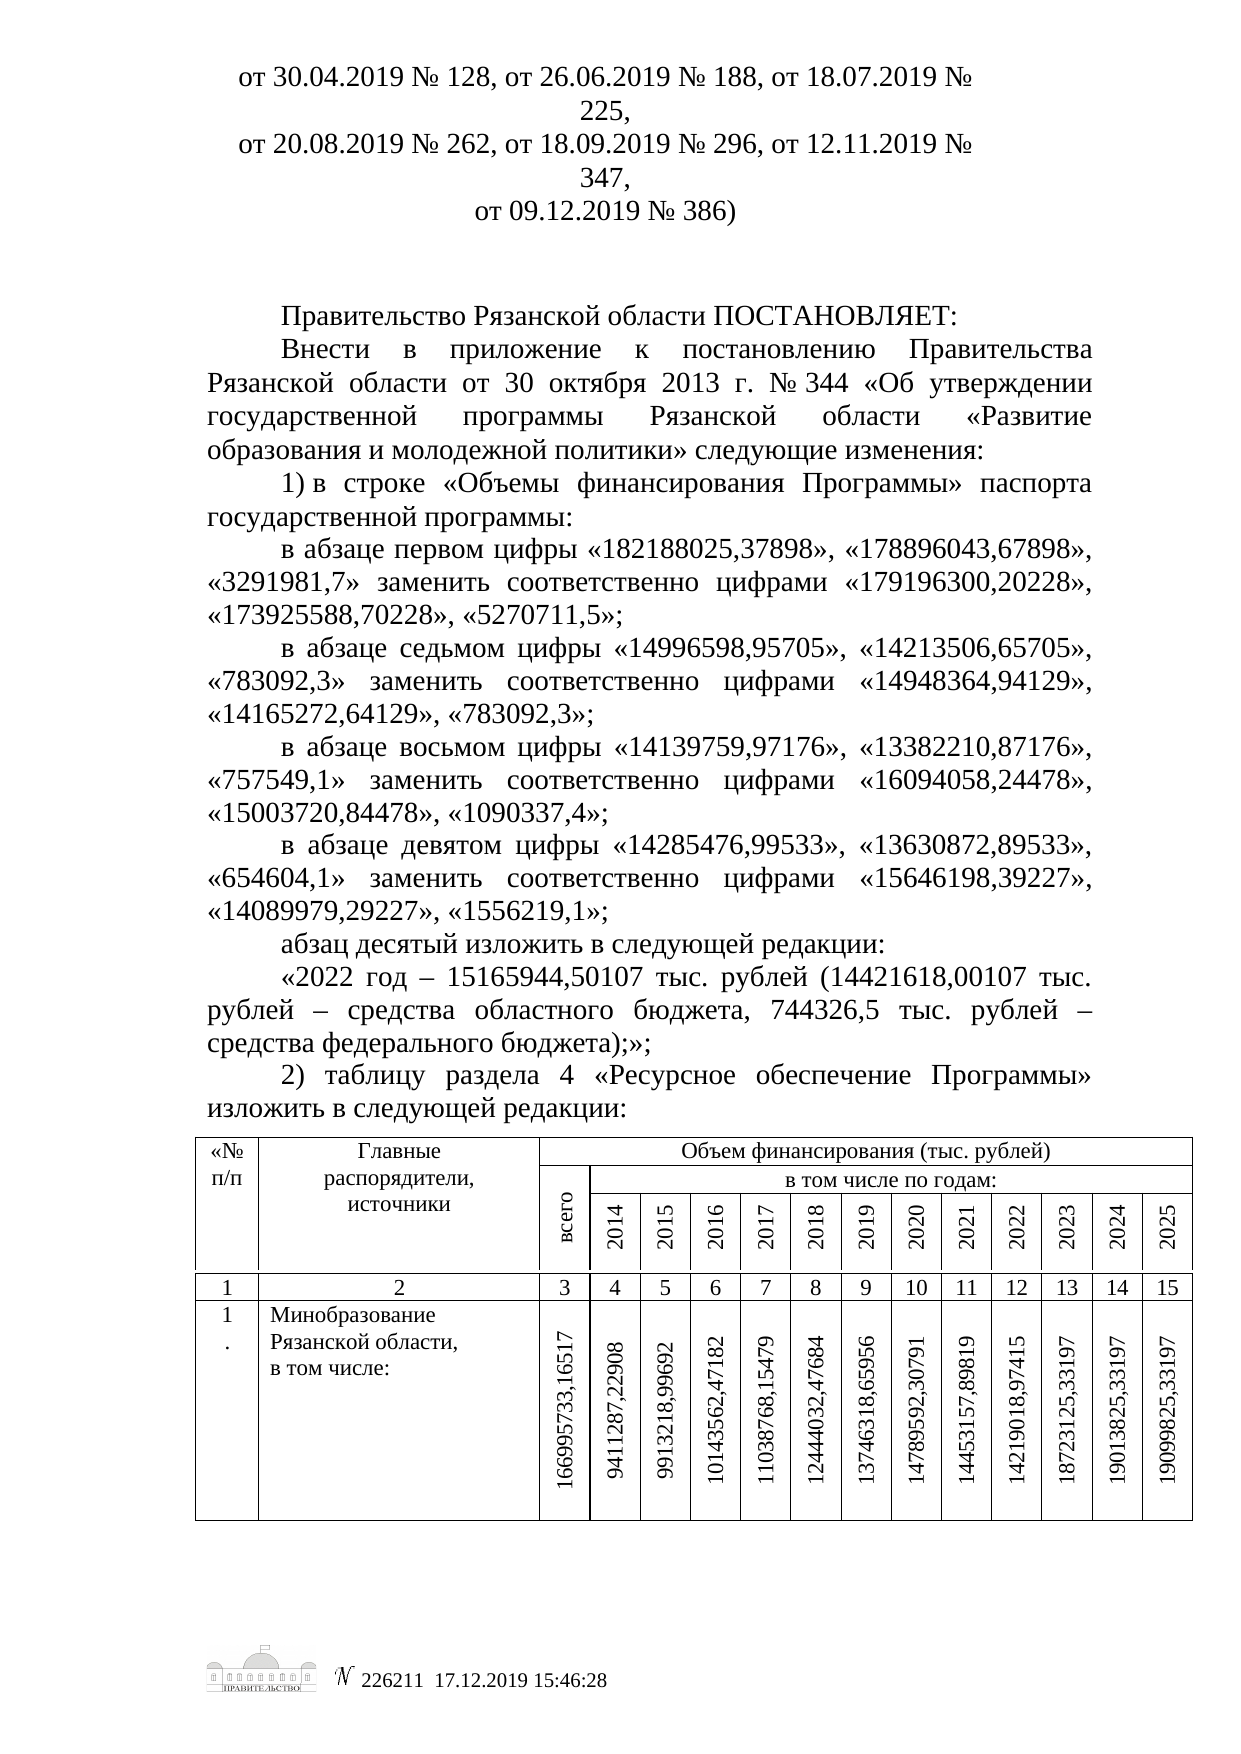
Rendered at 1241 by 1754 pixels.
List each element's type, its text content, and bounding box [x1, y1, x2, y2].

table_cell 14219018,97415 [992, 1301, 1041, 1520]
table_header 5 [641, 1274, 690, 1300]
table_header «№ п/п [196, 1138, 258, 1270]
table_header 10 [892, 1274, 941, 1300]
table_header 1 [196, 1274, 258, 1300]
table_header 11 [942, 1274, 991, 1300]
table_cell всего [540, 1166, 589, 1270]
table_cell 19013825,33197 [1093, 1301, 1142, 1520]
table_cell Минобразование Рязанской области, в том числе: [259, 1301, 539, 1520]
picture [206, 1645, 317, 1692]
table_cell 14453157,89819 [942, 1301, 991, 1520]
table_cell 12444032,47684 [791, 1301, 841, 1520]
table_cell 2017 [741, 1194, 790, 1270]
table_header Главные распорядители, источники [259, 1138, 539, 1270]
table_cell 10143562,47182 [691, 1301, 740, 1520]
table_cell 2014 [591, 1194, 640, 1270]
table_cell 2019 [842, 1194, 891, 1270]
text 1) в строке «Объемы финансирования Программы» паспорта государственной программы: [207, 465, 1093, 532]
text в абзаце седьмом цифры «14996598,95705», «14213506,65705», «783092,3» заменить соответственно цифрами «14948364,94129», «14165272,64129», «783092,3»; [207, 631, 1093, 730]
table_header 13 [1042, 1274, 1092, 1300]
table_header 9 [842, 1274, 891, 1300]
table_cell 11038768,15479 [741, 1301, 790, 1520]
picture [330, 1663, 359, 1687]
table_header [207, 59, 1093, 298]
table_header Объем финансирования (тыс. рублей) [540, 1138, 1192, 1165]
table_header 7 [741, 1274, 790, 1300]
table_cell 9411287,22908 [591, 1301, 640, 1520]
text 2) таблицу раздела 4 «Ресурсное обеспечение Программы» изложить в следующей редакции: [207, 1058, 1093, 1124]
table_cell 14789592,30791 [892, 1301, 941, 1520]
text Внести в приложение к постановлению Правительства Рязанской области от 30 октября 2013 г. № 344 «Об утверждении государственной программы Рязанской области «Развитие образования и молодежной политики» следующие изменения: [207, 331, 1093, 465]
table_cell 2024 [1093, 1194, 1142, 1270]
text в абзаце первом цифры «182188025,37898», «178896043,67898», «3291981,7» заменить соответственно цифрами «179196300,20228», «173925588,70228», «5270711,5»; [207, 532, 1093, 631]
table_cell 2023 [1042, 1194, 1092, 1270]
table_cell в том числе по годам: [591, 1166, 1192, 1192]
table_cell 166995733,16517 [540, 1301, 589, 1520]
table_header 8 [791, 1274, 841, 1300]
table_header 15 [1143, 1274, 1192, 1300]
table_cell 2020 [892, 1194, 941, 1270]
table_cell 9913218,99692 [641, 1301, 690, 1520]
table_cell 2021 [942, 1194, 991, 1270]
table_cell 2016 [691, 1194, 740, 1270]
text в абзаце девятом цифры «14285476,99533», «13630872,89533», «654604,1» заменить соответственно цифрами «15646198,39227», «14089979,29227», «1556219,1»; [207, 828, 1093, 927]
table_header 6 [691, 1274, 740, 1300]
table_cell 2025 [1143, 1194, 1192, 1270]
text Правительство Рязанской области ПОСТАНОВЛЯЕТ: [207, 298, 1093, 331]
table_header 14 [1093, 1274, 1142, 1300]
text абзац десятый изложить в следующей редакции: [207, 927, 1093, 960]
table_cell 2015 [641, 1194, 690, 1270]
table_cell 1. [196, 1301, 258, 1520]
table_cell 13746318,65956 [842, 1301, 891, 1520]
table_header 12 [992, 1274, 1041, 1300]
text в абзаце восьмом цифры «14139759,97176», «13382210,87176», «757549,1» заменить соответственно цифрами «16094058,24478», «15003720,84478», «1090337,4»; [207, 730, 1093, 828]
table_header 2 [259, 1274, 539, 1300]
text «2022 год – 15165944,50107 тыс. рублей (14421618,00107 тыс. рублей – средства областного бюджета, 744326,5 тыс. рублей – средства федерального бюджета);»; [207, 960, 1093, 1058]
table_cell 2022 [992, 1194, 1041, 1270]
table_cell 2018 [791, 1194, 841, 1270]
table_header 3 [540, 1274, 589, 1300]
table_cell 18723125,33197 [1042, 1301, 1092, 1520]
table_header 4 [591, 1274, 640, 1300]
table_cell 19099825,33197 [1143, 1301, 1192, 1520]
